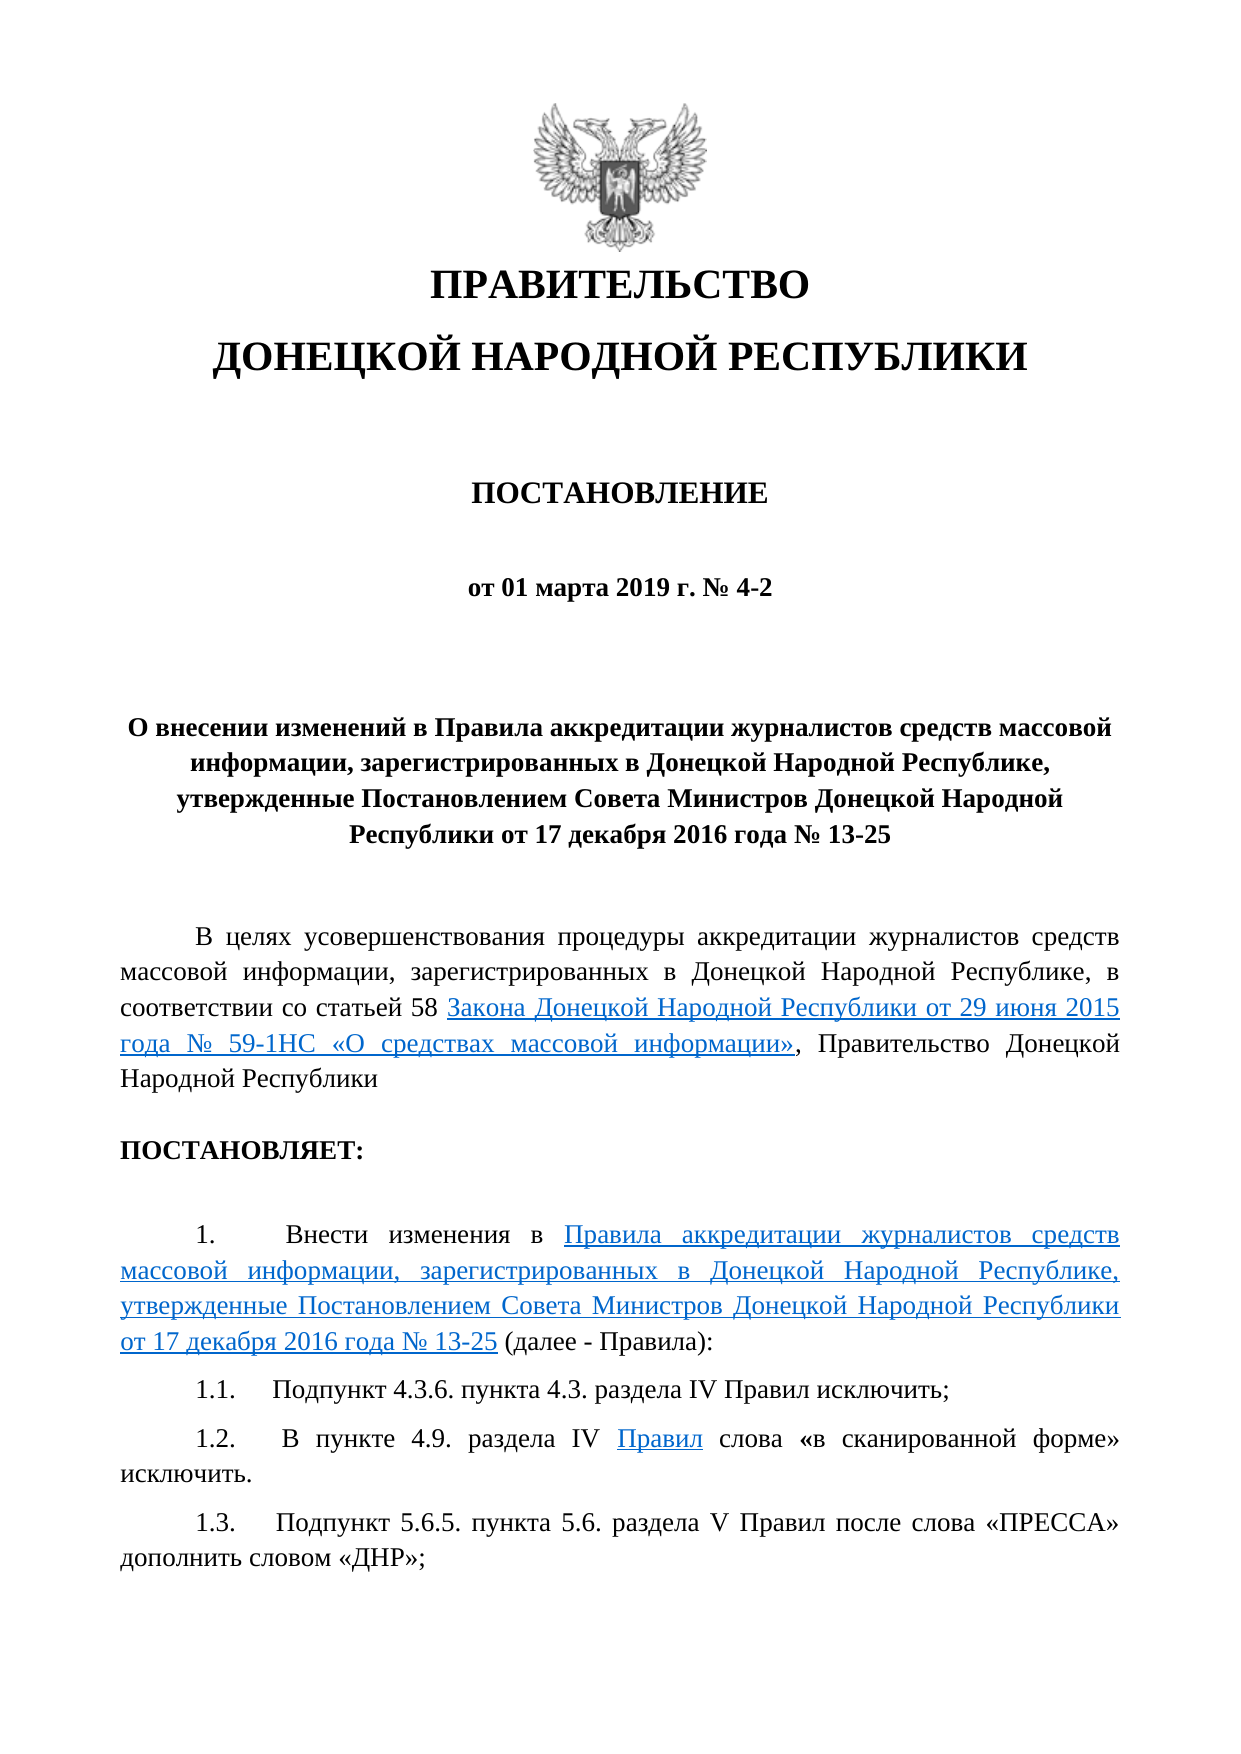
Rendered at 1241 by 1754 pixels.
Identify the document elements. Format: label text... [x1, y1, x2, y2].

text ПОСТАНОВЛЯЕТ: [120, 1134, 1122, 1165]
text ПРАВИТЕЛЬСТВО [118, 259, 1122, 307]
text О внесении изменений в Правила аккредитации журналистов средств массовой информации, зарегистрированных в Донецкой Народной Республике, утвержденные Постановлением Совета Министров Донецкой Народной Республики от 17 декабря 2016 года № 13-25 [118, 711, 1122, 849]
text В целях усовершенствования процедуры аккредитации журналистов средств массовой информации, зарегистрированных в Донецкой Народной Республике, в соответствии со статьей 58 Закона Донецкой Народной Республики от 29 июня 2015 года № 59-1НС «О средствах массовой информации», Правительство Донецкой Народной Республики [120, 920, 1120, 1094]
list Внести изменения в Правила аккредитации журналистов средств массовой информации, зарегистрированных в Донецкой Народной Республике, утвержденные Постановлением Совета Министров Донецкой Народной Республики от 17 декабря 2016 года № 13-25 (далее - Правила): [120, 1218, 1120, 1281]
list Подпункт 5.6.5. пункта 5.6. раздела V Правил после слова «ПРЕССА» дополнить словом «ДНР»; [120, 1506, 1120, 1572]
list Внести изменения в Правила аккредитации журналистов средств массовой информации, зарегистрированных в Донецкой Народной Республике, утвержденные Постановлением Совета Министров Донецкой Народной Республики от 17 декабря 2016 года № 13-25 (далее - Правила): [120, 1282, 1120, 1317]
list В пункте 4.9. раздела IV Правил слова «в сканированной форме» исключить. [120, 1422, 1120, 1488]
list Подпункт 4.3.6. пункта 4.3. раздела IV Правил исключить; [120, 1373, 1122, 1404]
list Внести изменения в Правила аккредитации журналистов средств массовой информации, зарегистрированных в Донецкой Народной Республике, утвержденные Постановлением Совета Министров Донецкой Народной Республики от 17 декабря 2016 года № 13-25 (далее - Правила): [120, 1318, 1120, 1356]
text ДОНЕЦКОЙ НАРОДНОЙ РЕСПУБЛИКИ [118, 331, 1122, 379]
picture [533, 103, 707, 252]
text от 01 марта 2019 г. № 4-2 [118, 571, 1122, 602]
text ПОСТАНОВЛЕНИЕ [118, 475, 1122, 511]
